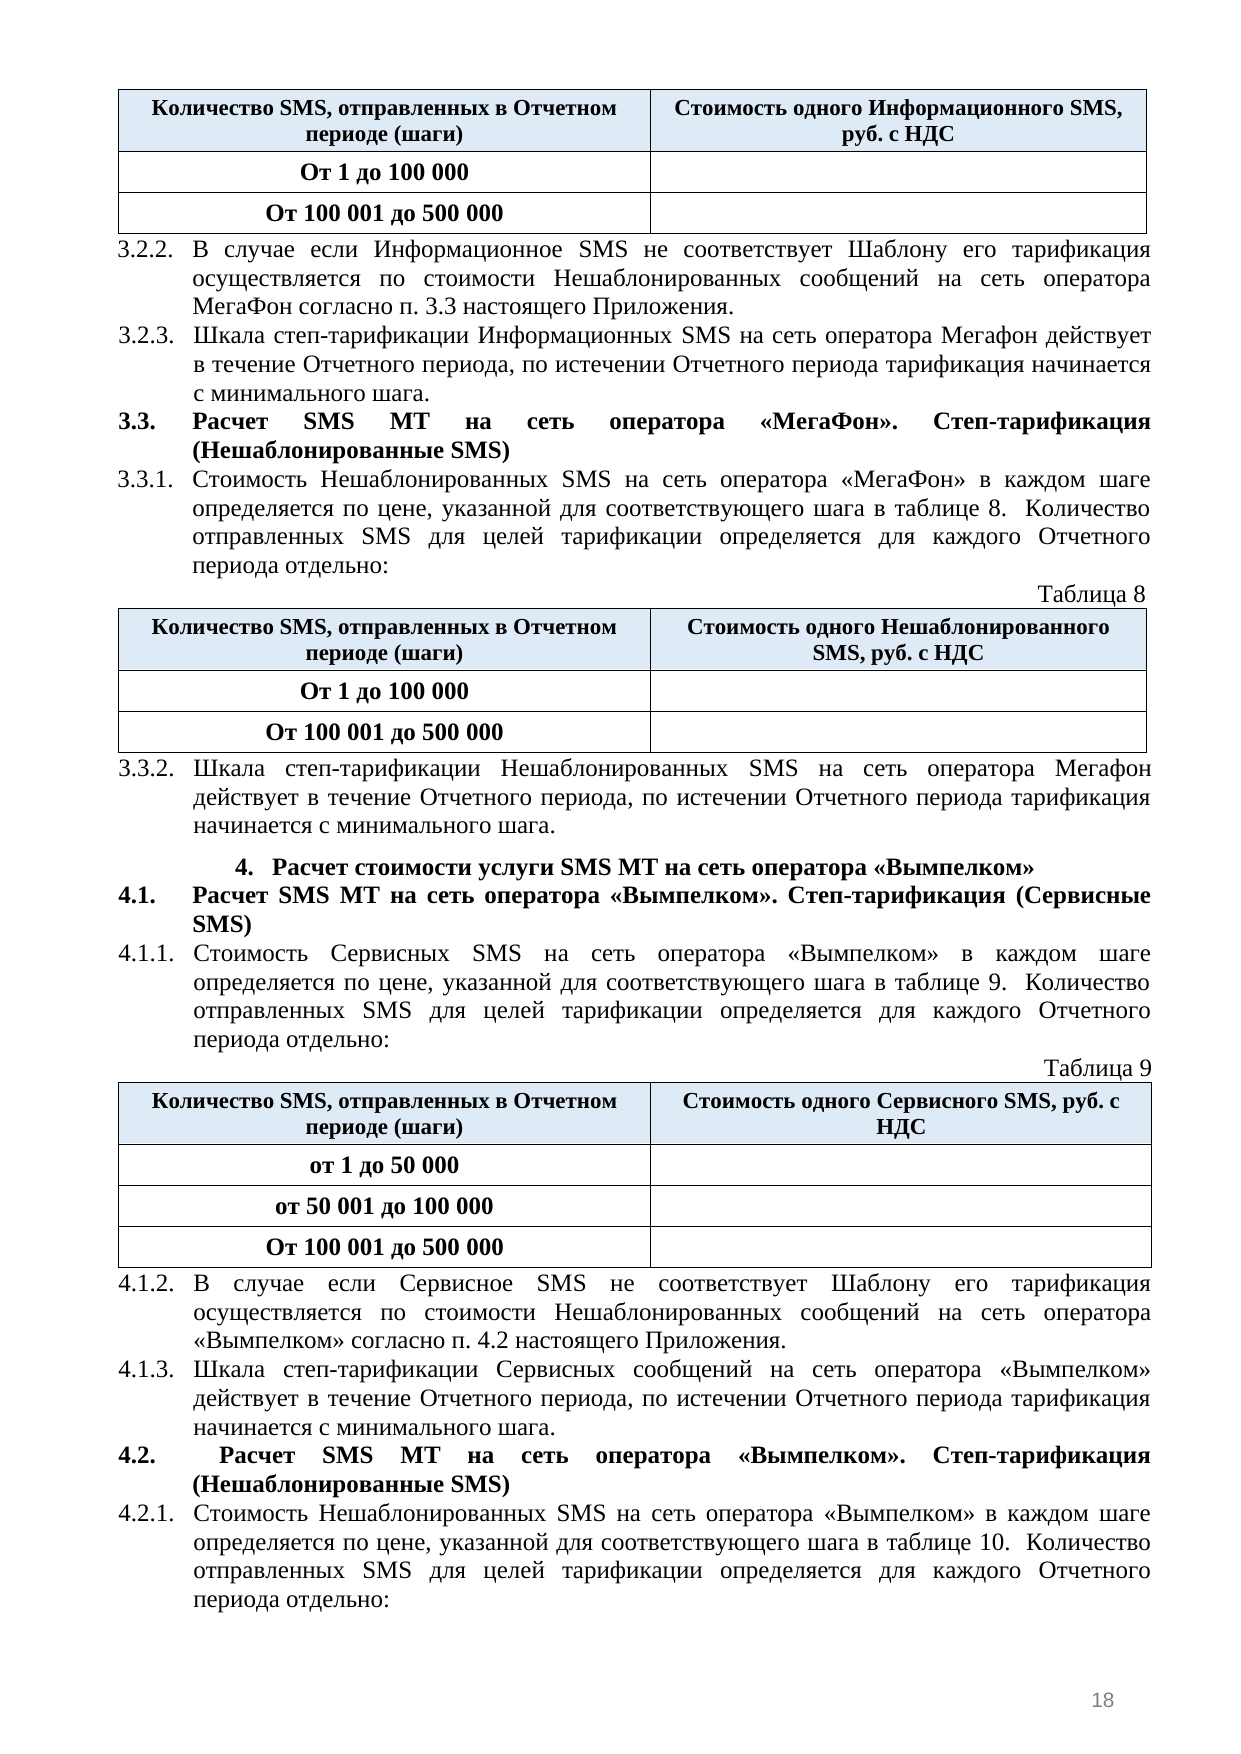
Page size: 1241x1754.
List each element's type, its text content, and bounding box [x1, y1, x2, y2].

table_cell От 100 001 до 500 000 [119, 1227, 650, 1267]
list В случае если Информационное SMS не соответствует Шаблону его тарификация осуществляется по стоимости Нешаблонированных сообщений на сеть оператора МегаФон согласно п. 3.3 настоящего Приложения. [117, 234, 1152, 320]
list Расчет SMS MT на сеть оператора «Вымпелком». Степ-тарификация (Сервисные SMS) [118, 880, 1152, 938]
table_header Стоимость одного Сервисного SMS, руб. с НДС [651, 1083, 1151, 1143]
table_header Количество SMS, отправленных в Отчетном периоде (шаги) [119, 1083, 650, 1143]
table_cell от 1 до 50 000 [119, 1145, 650, 1184]
list Стоимость Сервисных SMS на сеть оператора «Вымпелком» в каждом шаге определяется по цене, указанной для соответствующего шага в таблице 9. Количество отправленных SMS для целей тарификации определяется для каждого Отчетного периода отдельно: [118, 938, 1152, 1053]
table_cell [651, 671, 1146, 711]
list Таблица 9 [193, 1053, 1152, 1082]
table_cell [651, 712, 1146, 752]
table_cell от 50 001 до 100 000 [119, 1186, 650, 1226]
list Расчет SMS MT на сеть оператора «Вымпелком». Степ-тарификация (Нешаблонированные SMS) [118, 1440, 1152, 1498]
table_cell От 100 001 до 500 000 [119, 712, 650, 752]
table_header Количество SMS, отправленных в Отчетном периоде (шаги) [119, 90, 650, 151]
list Шкала степ-тарификации Информационных SMS на сеть оператора Мегафон действует в течение Отчетного периода, по истечении Отчетного периода тарификация начинается с минимального шага. [118, 320, 1152, 406]
table_cell [651, 152, 1146, 192]
list Стоимость Нешаблонированных SMS на сеть оператора «МегаФон» в каждом шаге определяется по цене, указанной для соответствующего шага в таблице 8. Количество отправленных SMS для целей тарификации определяется для каждого Отчетного периода отдельно: [117, 464, 1152, 579]
list Таблица 8 [193, 579, 1152, 608]
table_header Стоимость одного Нешаблонированного SMS, руб. с НДС [651, 609, 1146, 669]
table_cell От 1 до 100 000 [119, 152, 650, 192]
list Стоимость Нешаблонированных SMS на сеть оператора «Вымпелком» в каждом шаге определяется по цене, указанной для соответствующего шага в таблице 10. Количество отправленных SMS для целей тарификации определяется для каждого Отчетного периода отдельно: [118, 1498, 1152, 1613]
list Расчет стоимости услуги SMS MT на сеть оператора «Вымпелком» [118, 852, 1152, 880]
table_header Количество SMS, отправленных в Отчетном периоде (шаги) [119, 609, 650, 669]
table_cell От 1 до 100 000 [119, 671, 650, 711]
list Шкала степ-тарификации Сервисных сообщений на сеть оператора «Вымпелком» действует в течение Отчетного периода, по истечении Отчетного периода тарификация начинается с минимального шага. [118, 1354, 1152, 1440]
table_cell [651, 1186, 1151, 1226]
table_cell [651, 1227, 1151, 1267]
table_cell От 100 001 до 500 000 [119, 193, 650, 233]
list Расчет SMS MT на сеть оператора «МегаФон». Степ-тарификация (Нешаблонированные SMS) [118, 406, 1152, 464]
list Шкала степ-тарификации Нешаблонированных SMS на сеть оператора Мегафон действует в течение Отчетного периода, по истечении Отчетного периода тарификация начинается с минимального шага. [118, 753, 1152, 839]
list В случае если Сервисное SMS не соответствует Шаблону его тарификация осуществляется по стоимости Нешаблонированных сообщений на сеть оператора «Вымпелком» согласно п. 4.2 настоящего Приложения. [118, 1268, 1152, 1354]
table_cell [651, 1145, 1151, 1184]
table_header Стоимость одного Информационного SMS, руб. с НДС [651, 90, 1146, 151]
table_cell [651, 193, 1146, 233]
